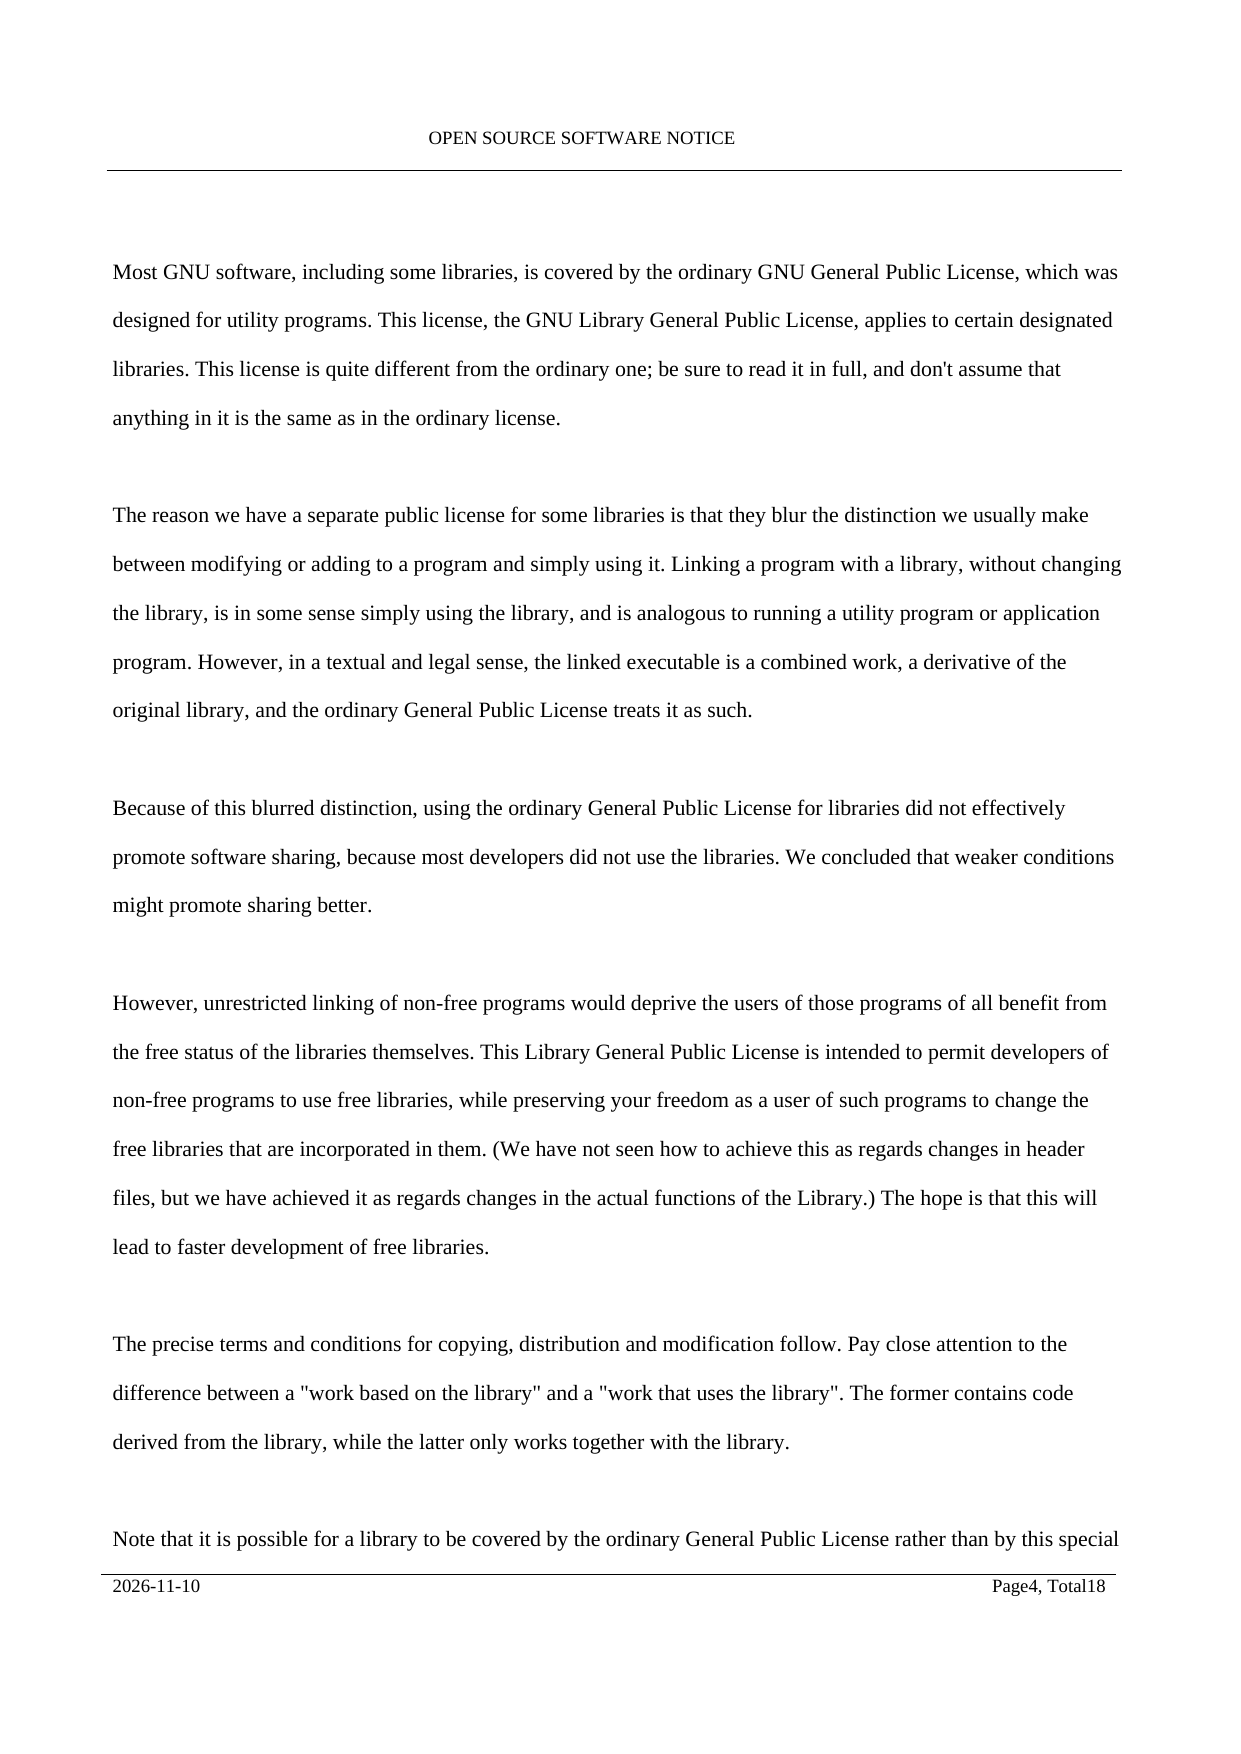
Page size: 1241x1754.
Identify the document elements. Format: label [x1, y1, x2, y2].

text [112, 206, 1128, 1555]
